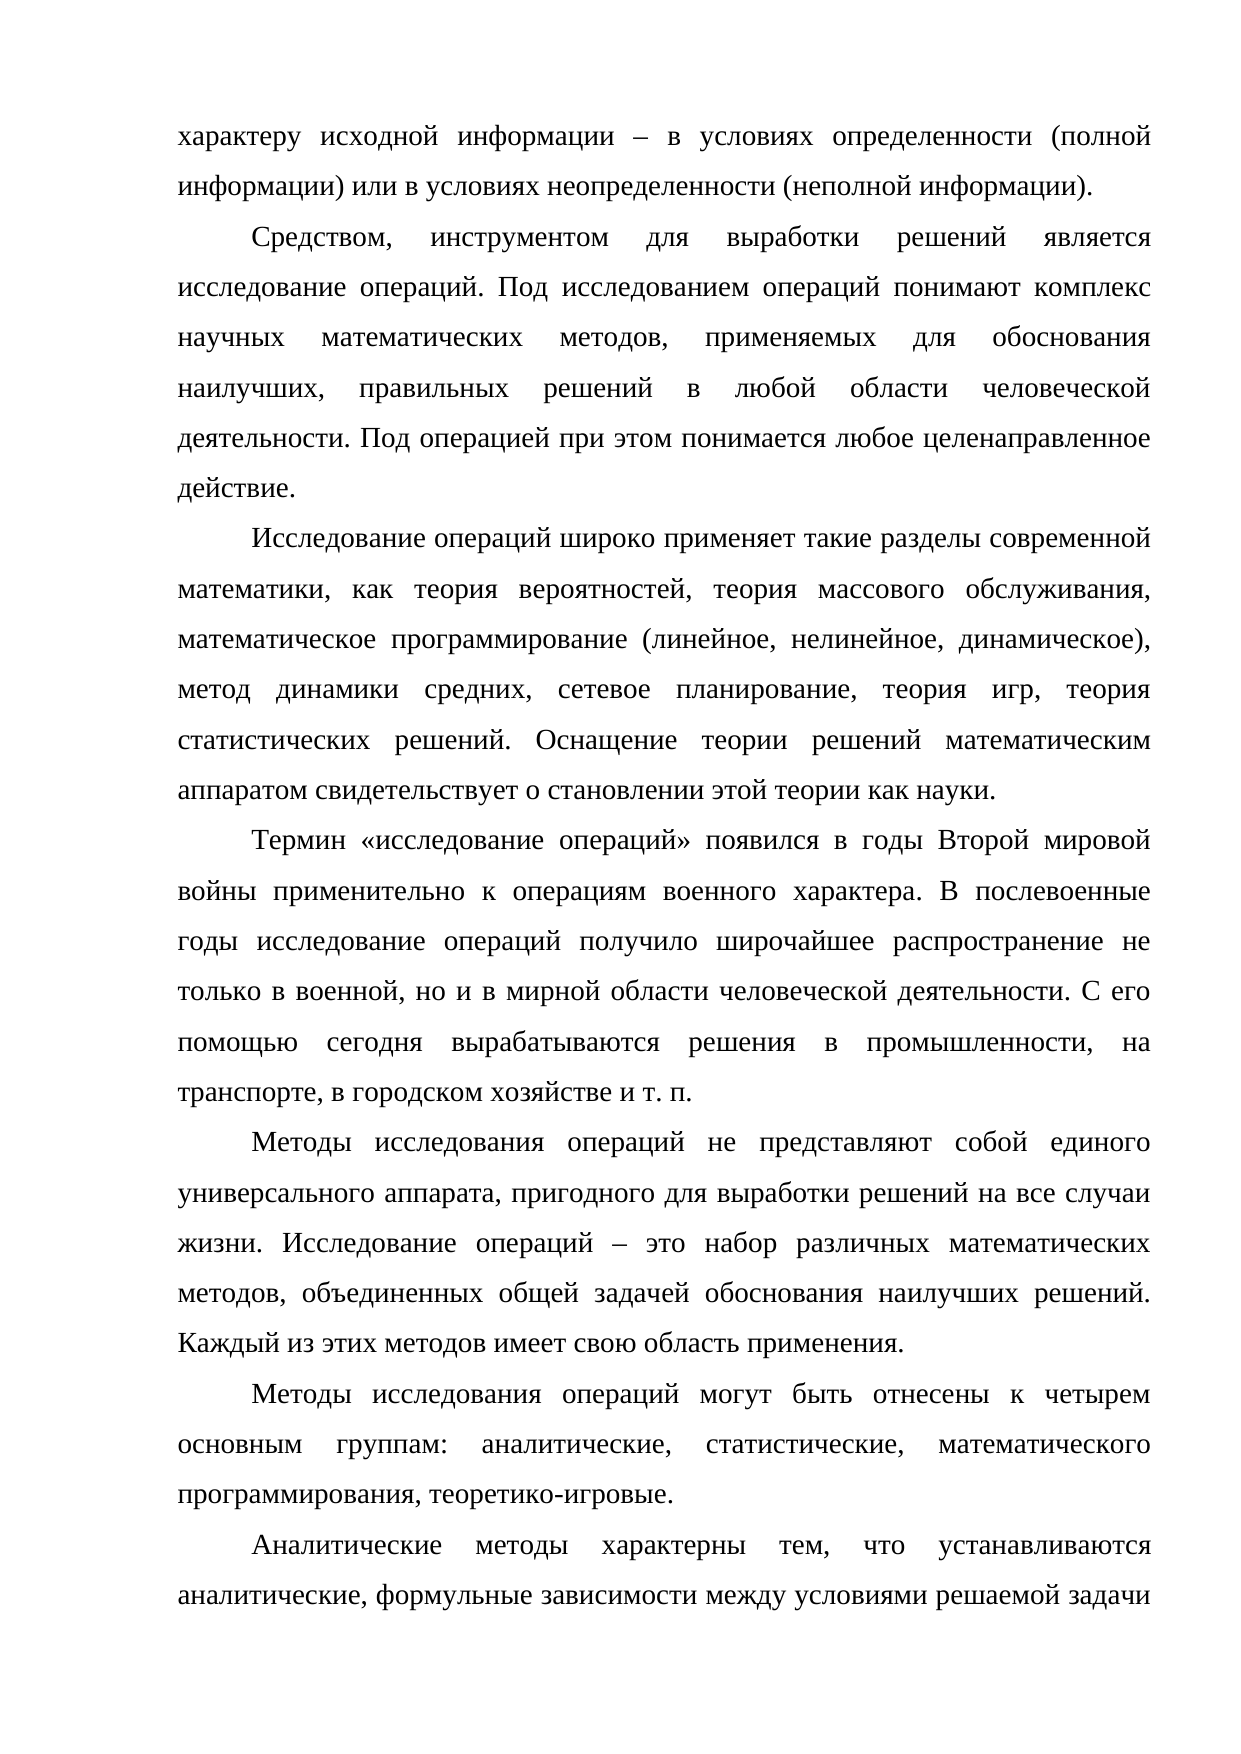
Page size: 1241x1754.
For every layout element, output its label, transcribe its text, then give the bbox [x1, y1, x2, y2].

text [177, 1527, 1152, 1611]
text Методы исследования операций могут быть отнесены к четырем основным группам: аналитические, статистические, математического программирования, теоретико-игровые. [177, 1376, 1152, 1510]
text Средством, инструментом для выработки решений является исследование операций. Под исследованием операций понимают комплекс научных математических методов, применяемых для обоснования наилучших, правильных решений в любой области человеческой деятельности. Под операцией при этом понимается любое целенаправленное действие. [177, 219, 1152, 504]
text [177, 118, 1152, 202]
text Исследование операций широко применяет такие разделы современной математики, как теория вероятностей, теория массового обслуживания, математическое программирование (линейное, нелинейное, динамическое), метод динамики средних, сетевое планирование, теория игр, теория статистических решений. Оснащение теории решений математическим аппаратом свидетельствует о становлении этой теории как науки. [177, 521, 1152, 806]
text Термин «исследование операций» появился в годы Второй мировой войны применительно к операциям военного характера. В послевоенные годы исследование операций получило широчайшее распространение не только в военной, но и в мирной области человеческой деятельности. С его помощью сегодня вырабатываются решения в промышленности, на транспорте, в городском хозяйстве и т. п. [177, 822, 1152, 1108]
text Методы исследования операций не представляют собой единого универсального аппарата, пригодного для выработки решений на все случаи жизни. Исследование операций – это набор различных математических методов, объединенных общей задачей обоснования наилучших решений. Каждый из этих методов имеет свою область применения. [177, 1124, 1152, 1359]
